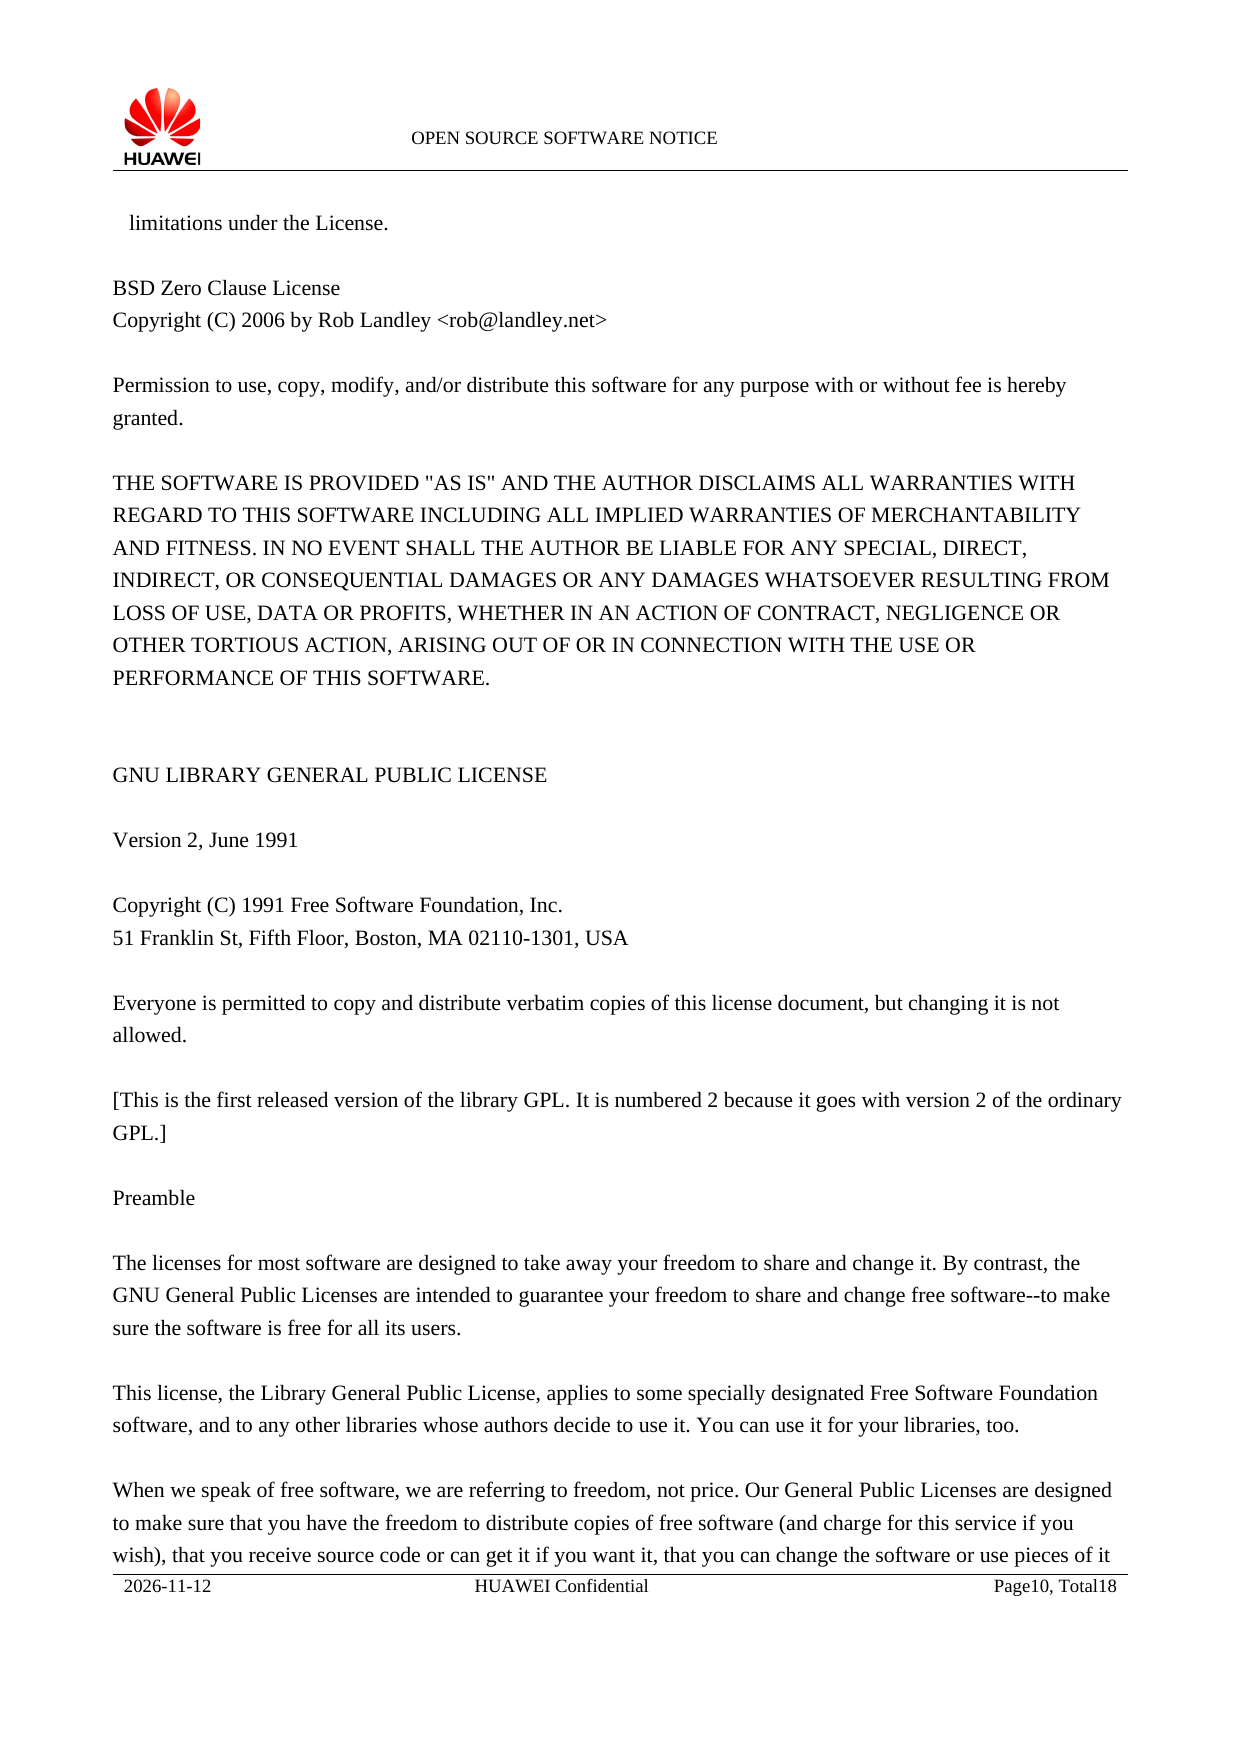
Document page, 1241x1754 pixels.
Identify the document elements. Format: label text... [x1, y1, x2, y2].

picture [124, 88, 201, 165]
